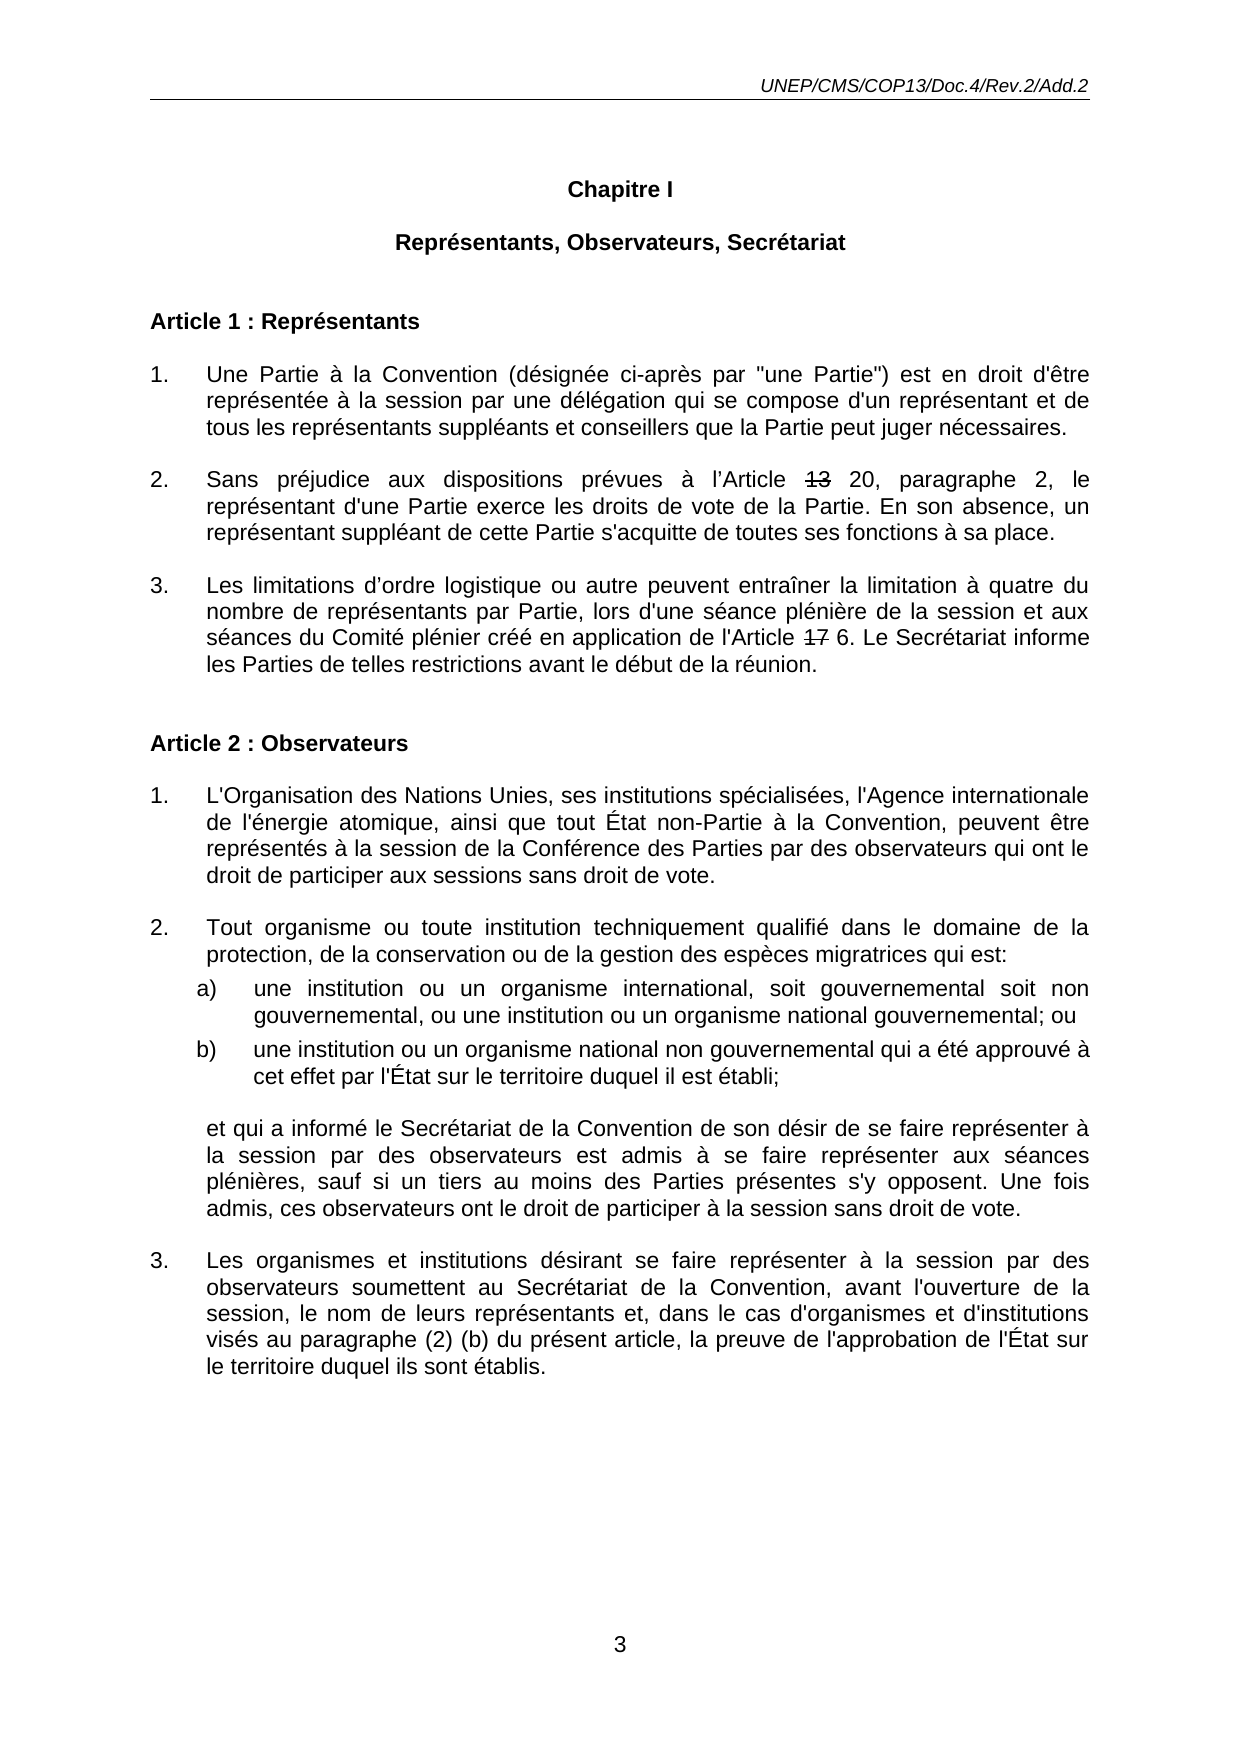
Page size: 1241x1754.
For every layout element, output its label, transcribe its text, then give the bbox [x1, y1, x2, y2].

list Les organismes et institutions désirant se faire représenter à la session par des observateurs soumettent au Secrétariat de la Convention, avant l'ouverture de la session, le nom de leurs représentants et, dans le cas d'organismes et d'institutions visés au paragraphe (2) (b) du présent article, la preuve de l'approbation de l'État sur le territoire duquel ils sont établis. [150, 1247, 1090, 1379]
list L'Organisation des Nations Unies, ses institutions spécialisées, l'Agence internationale de l'énergie atomique, ainsi que tout État non-Partie à la Convention, peuvent être représentés à la session de la Conférence des Parties par des observateurs qui ont le droit de participer aux sessions sans droit de vote. [150, 782, 1090, 888]
list et qui a informé le Secrétariat de la Convention de son désir de se faire représenter à la session par des observateurs est admis à se faire représenter aux séances plénières, sauf si un tiers au moins des Parties présentes s'y opposent. Une fois admis, ces observateurs ont le droit de participer à la session sans droit de vote. [206, 1115, 1090, 1221]
subtitle Article 2 : Observateurs [150, 730, 1090, 756]
subtitle Article 1 : Représentants [150, 308, 1090, 334]
list une institution ou un organisme national non gouvernemental qui a été approuvé à cet effet par l'État sur le territoire duquel il est établi; [196, 1036, 1090, 1089]
list Tout organisme ou toute institution techniquement qualifié dans le domaine de la protection, de la conservation ou de la gestion des espèces migratrices qui est: [150, 914, 1090, 967]
list Une Partie à la Convention (désignée ci-après par "une Partie") est en droit d'être représentée à la session par une délégation qui se compose d'un représentant et de tous les représentants suppléants et conseillers que la Partie peut juger nécessaires. [150, 361, 1090, 440]
list Les limitations d’ordre logistique ou autre peuvent entraîner la limitation à quatre du nombre de représentants par Partie, lors d'une séance plénière de la session et aux séances du Comité plénier créé en application de l'Article 17 6. Le Secrétariat informe les Parties de telles restrictions avant le début de la réunion. [150, 572, 1090, 677]
subtitle Représentants, Observateurs, Secrétariat [150, 229, 1090, 255]
subtitle Chapitre I [150, 176, 1090, 203]
list une institution ou un organisme international, soit gouvernemental soit non gouvernemental, ou une institution ou un organisme national gouvernemental; ou [196, 975, 1090, 1028]
list Sans préjudice aux dispositions prévues à l’Article 13 20, paragraphe 2, le représentant d'une Partie exerce les droits de vote de la Partie. En son absence, un représentant suppléant de cette Partie s'acquitte de toutes ses fonctions à sa place. [150, 466, 1090, 545]
